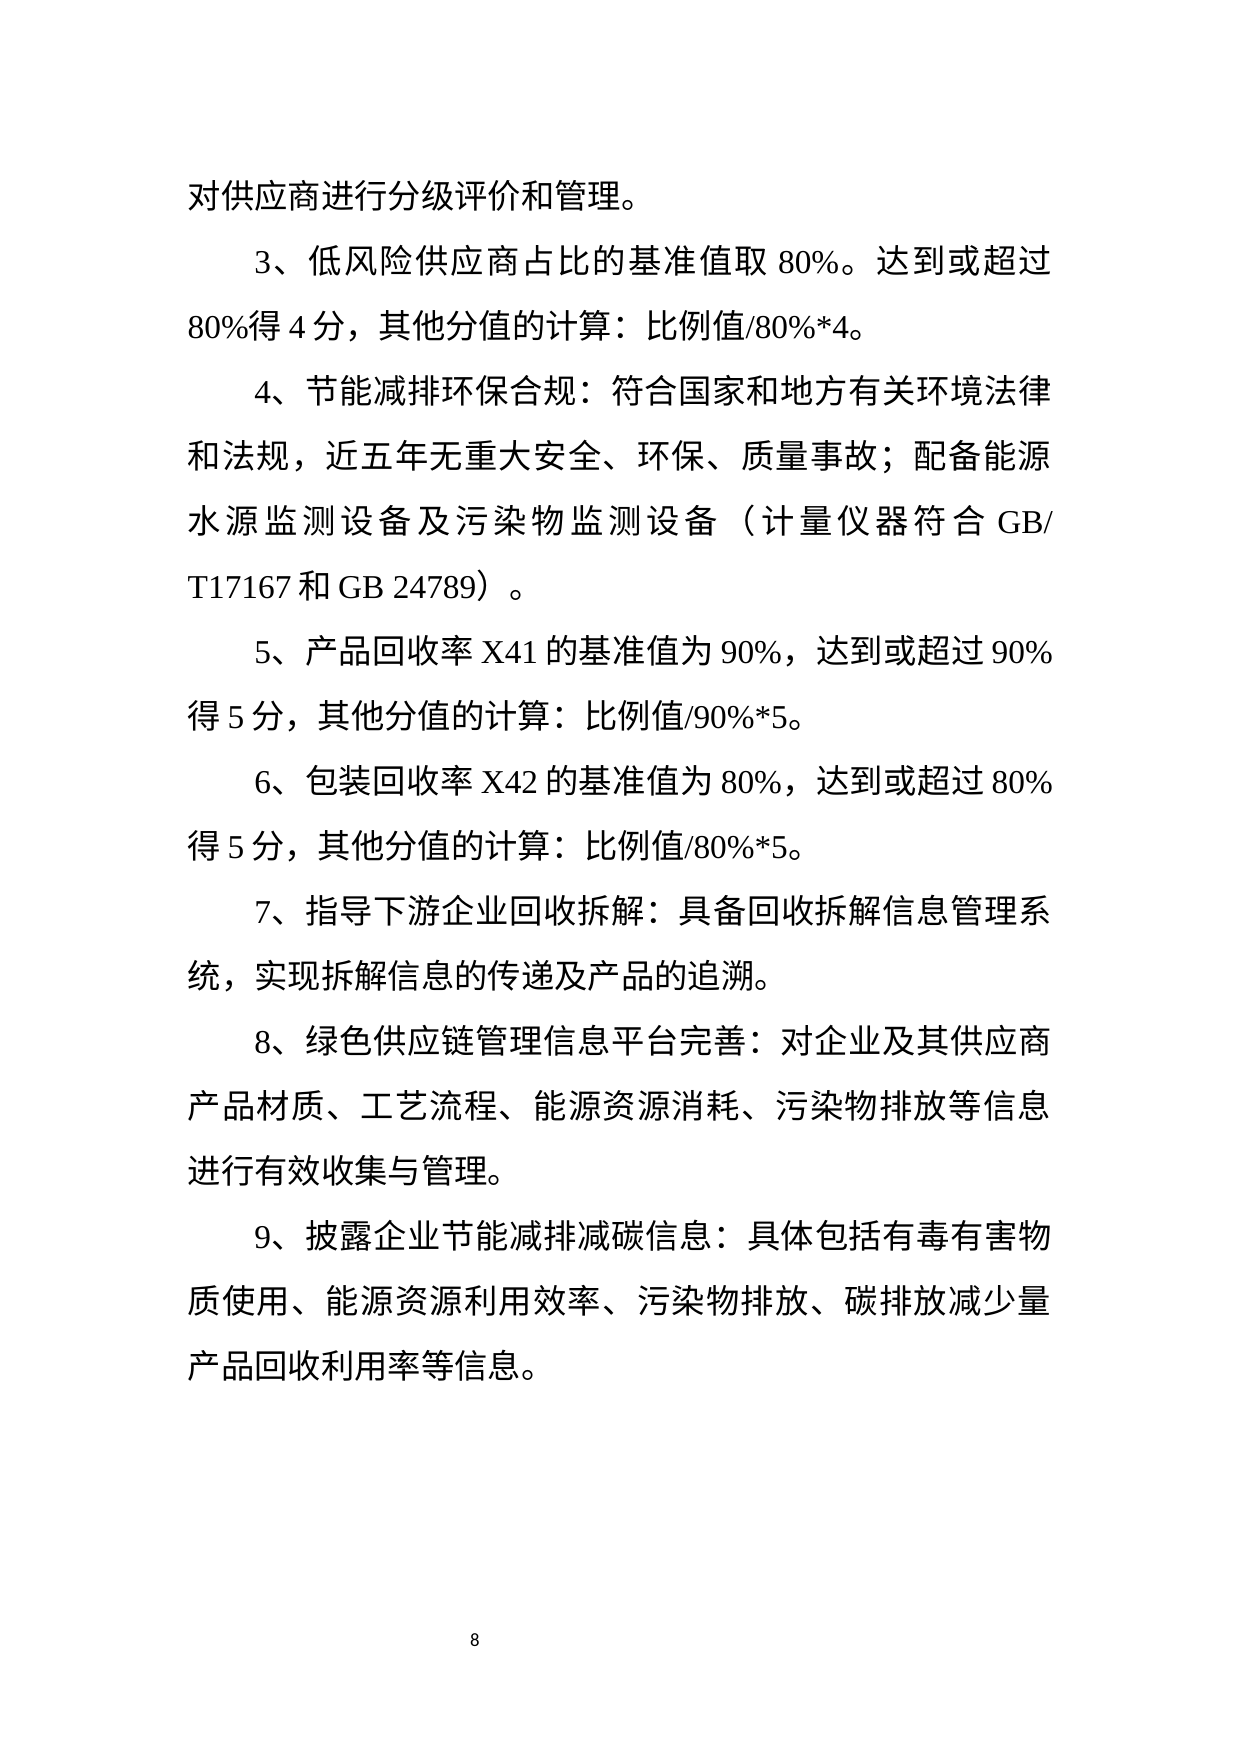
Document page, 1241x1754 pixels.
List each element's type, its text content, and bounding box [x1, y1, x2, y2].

text 3、低风险供应商占比的基准值取80%。达到或超过80%得4分，其他分值的计算：比例值/80%*4。 [187, 227, 1053, 357]
text 7、指导下游企业回收拆解：具备回收拆解信息管理系统，实现拆解信息的传递及产品的追溯。 [187, 877, 1053, 1007]
text 8、绿色供应链管理信息平台完善：对企业及其供应商产品材质、工艺流程、能源资源消耗、污染物排放等信息进行有效收集与管理。 [187, 1007, 1053, 1202]
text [187, 162, 1053, 227]
text 6、包装回收率X42的基准值为80%，达到或超过80%得5分，其他分值的计算：比例值/80%*5。 [187, 747, 1053, 877]
text 4、节能减排环保合规：符合国家和地方有关环境法律和法规，近五年无重大安全、环保、质量事故；配备能源、水源监测设备及污染物监测设备（计量仪器符合GB/T17167和GB 24789）。 [187, 357, 1053, 617]
text 9、披露企业节能减排减碳信息：具体包括有毒有害物质使用、能源资源利用效率、污染物排放、碳排放减少量、产品回收利用率等信息。 [187, 1202, 1053, 1397]
text 5、产品回收率X41的基准值为90%，达到或超过90%得5分，其他分值的计算：比例值/90%*5。 [187, 617, 1053, 747]
